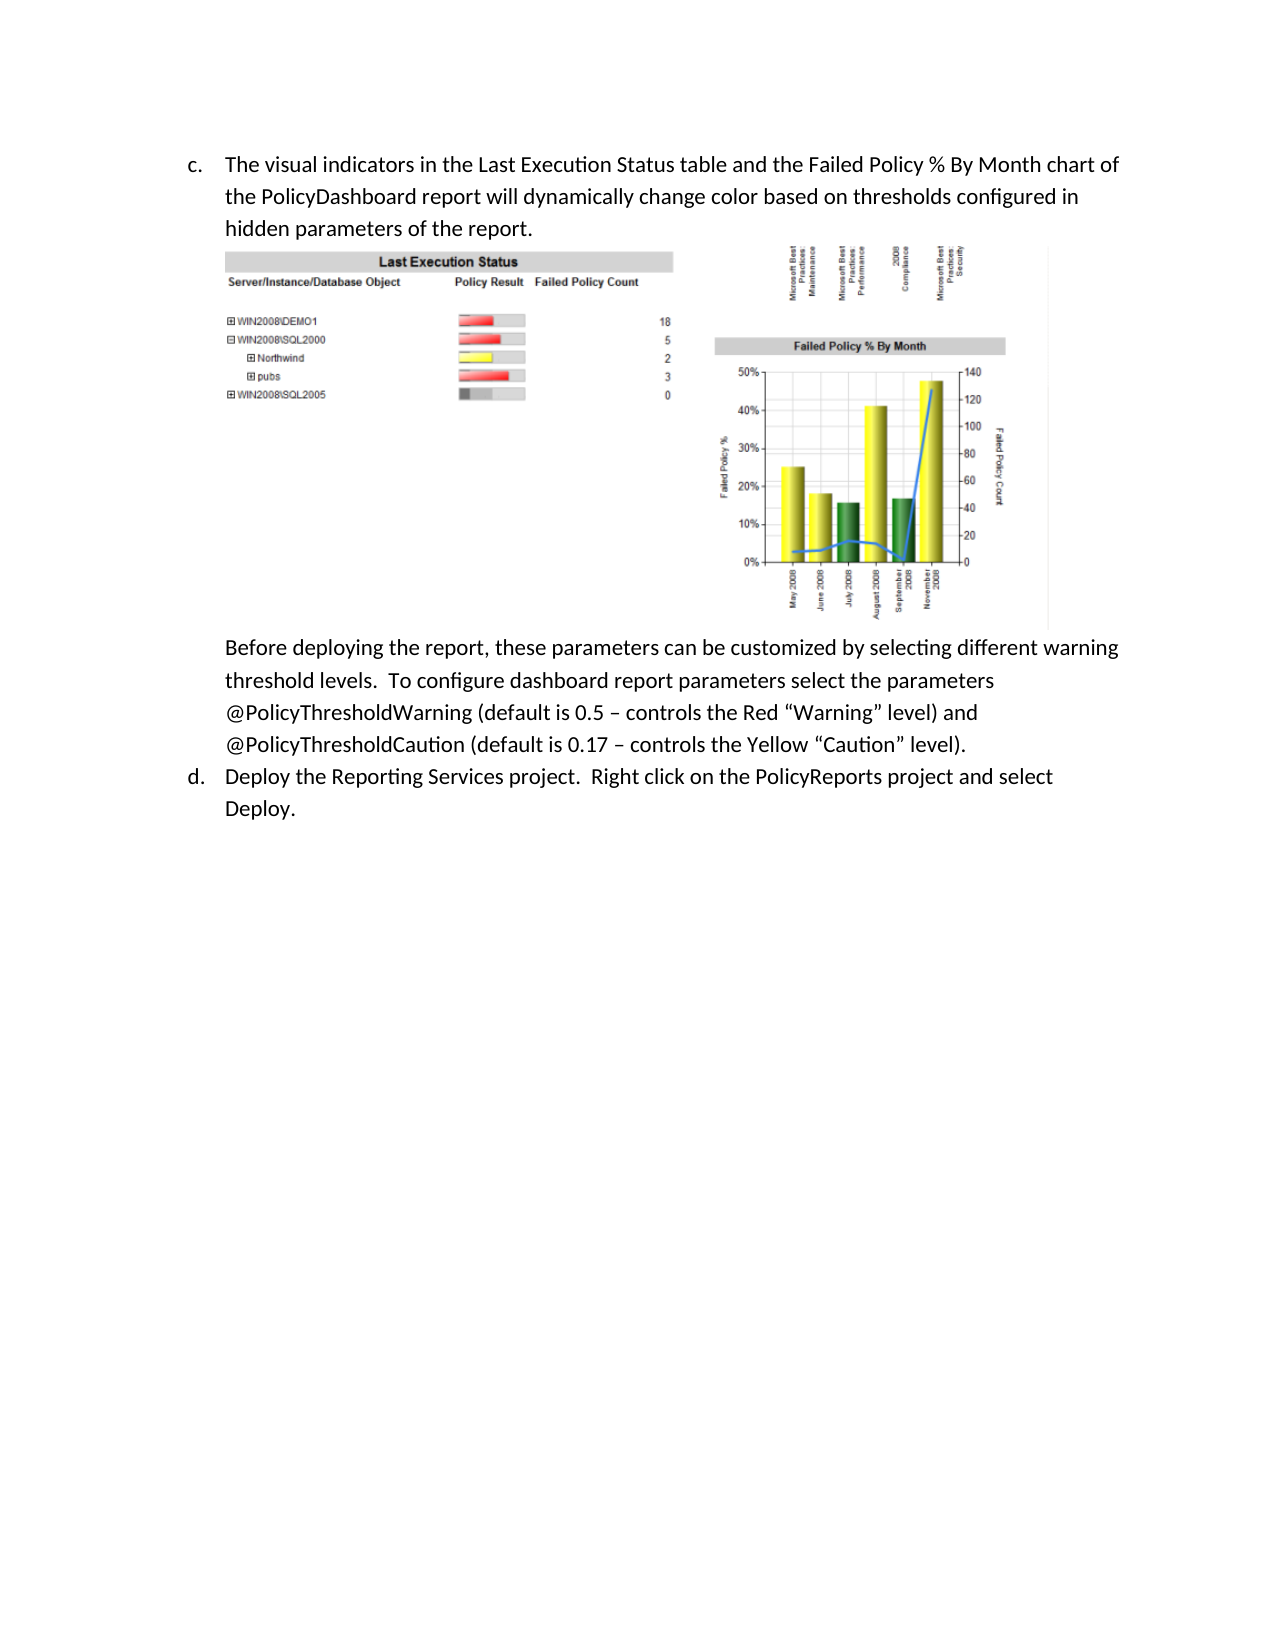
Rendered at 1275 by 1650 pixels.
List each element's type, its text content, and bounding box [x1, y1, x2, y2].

picture [225, 246, 1049, 630]
list The visual indicators in the Last Execution Status table and the Failed Policy % By Month chart of the PolicyDashboard report will dynamically change color based on thresholds configured in hidden parameters of the report. [187, 150, 1125, 242]
list Deploy the Reporting Services project. Right click on the PolicyReports project and select Deploy. [187, 762, 1125, 822]
list Before deploying the report, these parameters can be customized by selecting different warning threshold levels. To configure dashboard report parameters select the parameters @PolicyThresholdWarning (default is 0.5 – controls the Red “Warning” level) and @PolicyThresholdCaution (default is 0.17 – controls the Yellow “Caution” level). [225, 633, 1125, 758]
